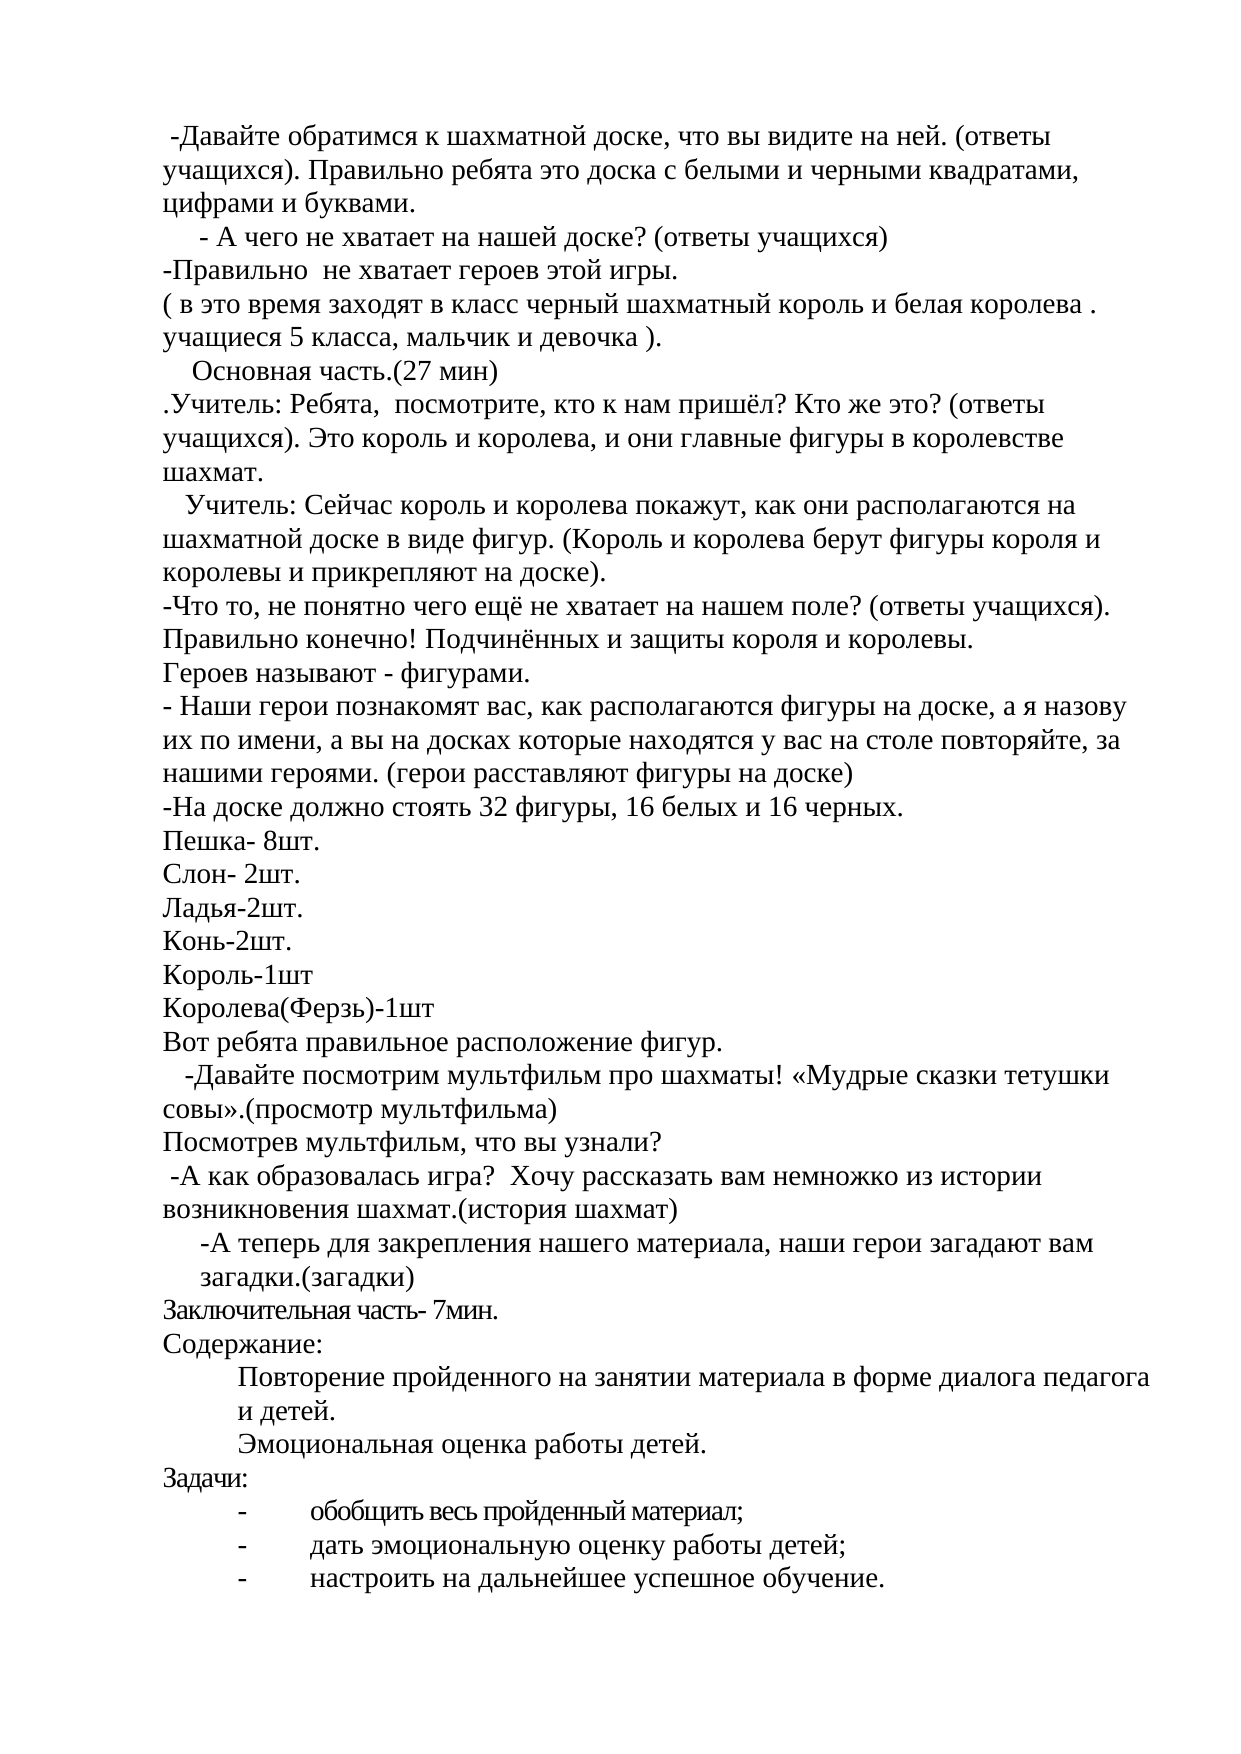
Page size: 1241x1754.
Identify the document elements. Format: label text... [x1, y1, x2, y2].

text Конь-2шт. [162, 923, 1152, 957]
text -На доске должно стоять 32 фигуры, 16 белых и 16 черных. [162, 789, 1152, 823]
text -Что то, не понятно чего ещё не хватает на нашем поле? (ответы учащихся). Правильно конечно! Подчинённых и защиты короля и королевы. [162, 588, 1152, 655]
text Повторение пройденного на занятии материала в форме диалога педагога и детей. [237, 1359, 1152, 1426]
text -Давайте обратимся к шахматной доске, что вы видите на ней. (ответы учащихся). Правильно ребята это доска с белыми и черными квадратами, цифрами и буквами. [162, 118, 1152, 219]
text .Учитель: Ребята, посмотрите, кто к нам пришёл? Кто же это? (ответы учащихся). Это король и королева, и они главные фигуры в королевстве шахмат. [162, 387, 1152, 487]
list обобщить весь пройденный материал; [237, 1493, 1152, 1527]
text ( в это время заходят в класс черный шахматный король и белая королева . учащиеся 5 класса, мальчик и девочка ). [162, 286, 1152, 353]
text -Правильно не хватает героев этой игры. [162, 252, 1152, 286]
list настроить на дальнейшее успешное обучение. [237, 1561, 1152, 1594]
text -А как образовалась игра? Хочу рассказать вам немножко из истории возникновения шахмат.(история шахмат) [162, 1158, 1152, 1225]
text Король-1шт [162, 957, 1152, 990]
text Королева(Ферзь)-1шт [162, 990, 1152, 1024]
text -А теперь для закрепления нашего материала, наши герои загадают вам загадки.(загадки) [200, 1225, 1152, 1292]
text Слон- 2шт. [162, 856, 1152, 890]
text Учитель: Сейчас король и королева покажут, как они располагаются на шахматной доске в виде фигур. (Король и королева берут фигуры короля и королевы и прикрепляют на доске). [162, 487, 1152, 588]
text Ладья-2шт. [162, 890, 1152, 923]
text Задачи: [162, 1460, 1152, 1493]
text Заключительная часть- 7мин. [162, 1292, 1152, 1326]
text Содержание: [162, 1326, 1152, 1359]
text Основная часть.(27 мин) [162, 353, 1152, 387]
text Героев называют - фигурами. [162, 655, 1152, 688]
text -Давайте посмотрим мультфильм про шахматы! «Мудрые сказки тетушки совы».(просмотр мультфильма) [162, 1057, 1152, 1124]
list дать эмоциональную оценку работы детей; [237, 1527, 1152, 1561]
text Посмотрев мультфильм, что вы узнали? [162, 1124, 1152, 1158]
text Эмоциональная оценка работы детей. [237, 1426, 1152, 1460]
text - А чего не хватает на нашей доске? (ответы учащихся) [162, 219, 1152, 252]
text Вот ребята правильное расположение фигур. [162, 1024, 1152, 1057]
text Пешка- 8шт. [162, 823, 1152, 856]
text - Наши герои познакомят вас, как располагаются фигуры на доске, а я назову их по имени, а вы на досках которые находятся у вас на столе повторяйте, за нашими героями. (герои расставляют фигуры на доске) [162, 688, 1152, 789]
